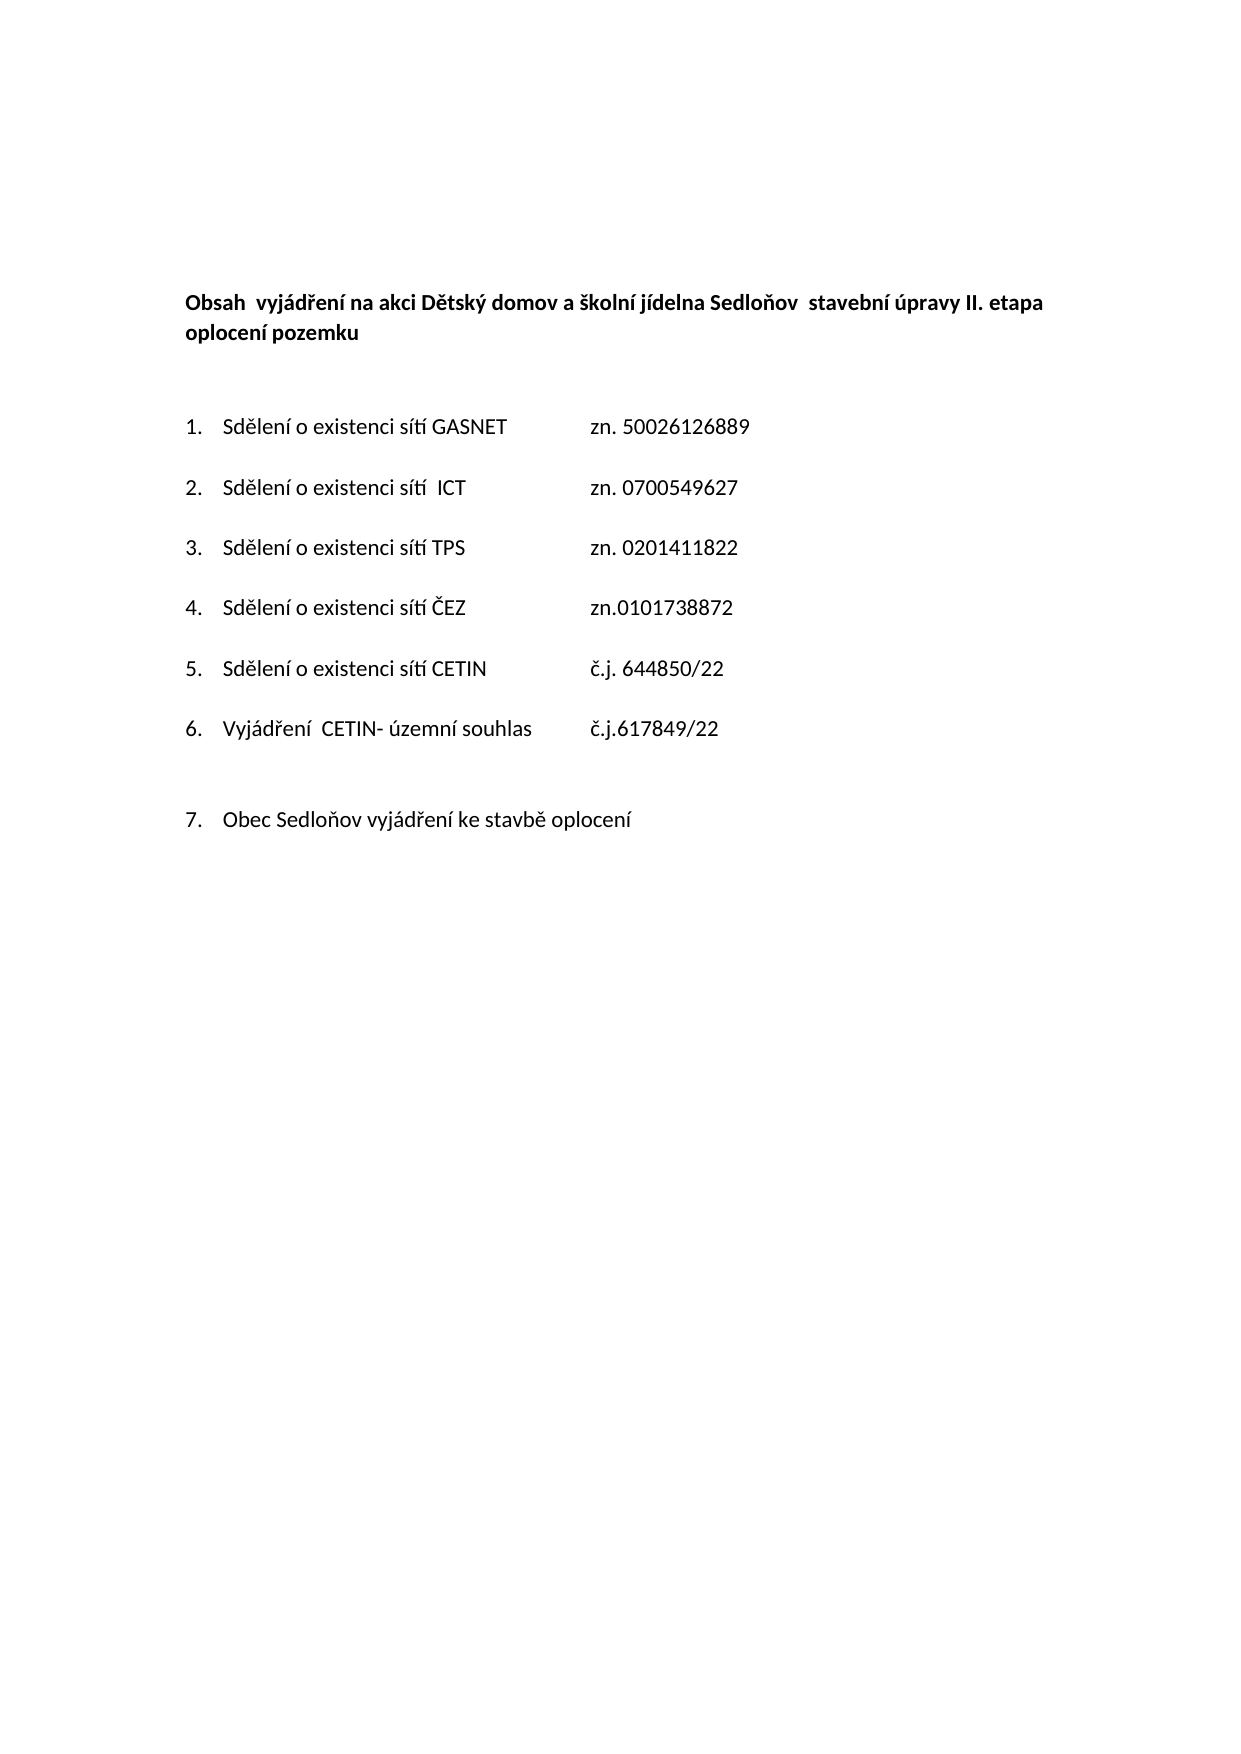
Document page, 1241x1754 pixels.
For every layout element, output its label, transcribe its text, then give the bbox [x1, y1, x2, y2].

list Sdělení o existenci sítí CETIN č.j. 644850/22 [185, 654, 1093, 682]
list Obec Sedloňov vyjádření ke stavbě oplocení [185, 805, 1093, 833]
list Sdělení o existenci sítí ČEZ zn.0101738872 [185, 593, 1093, 621]
list Vyjádření CETIN- územní souhlas č.j.617849/22 [185, 714, 1093, 742]
list Sdělení o existenci sítí TPS zn. 0201411822 [185, 533, 1093, 561]
list Sdělení o existenci sítí GASNET zn. 50026126889 [185, 412, 1093, 440]
list Sdělení o existenci sítí ICT zn. 0700549627 [185, 473, 1093, 501]
text Obsah vyjádření na akci Dětský domov a školní jídelna Sedloňov stavební úpravy II. etapa oplocení pozemku [185, 288, 1093, 346]
